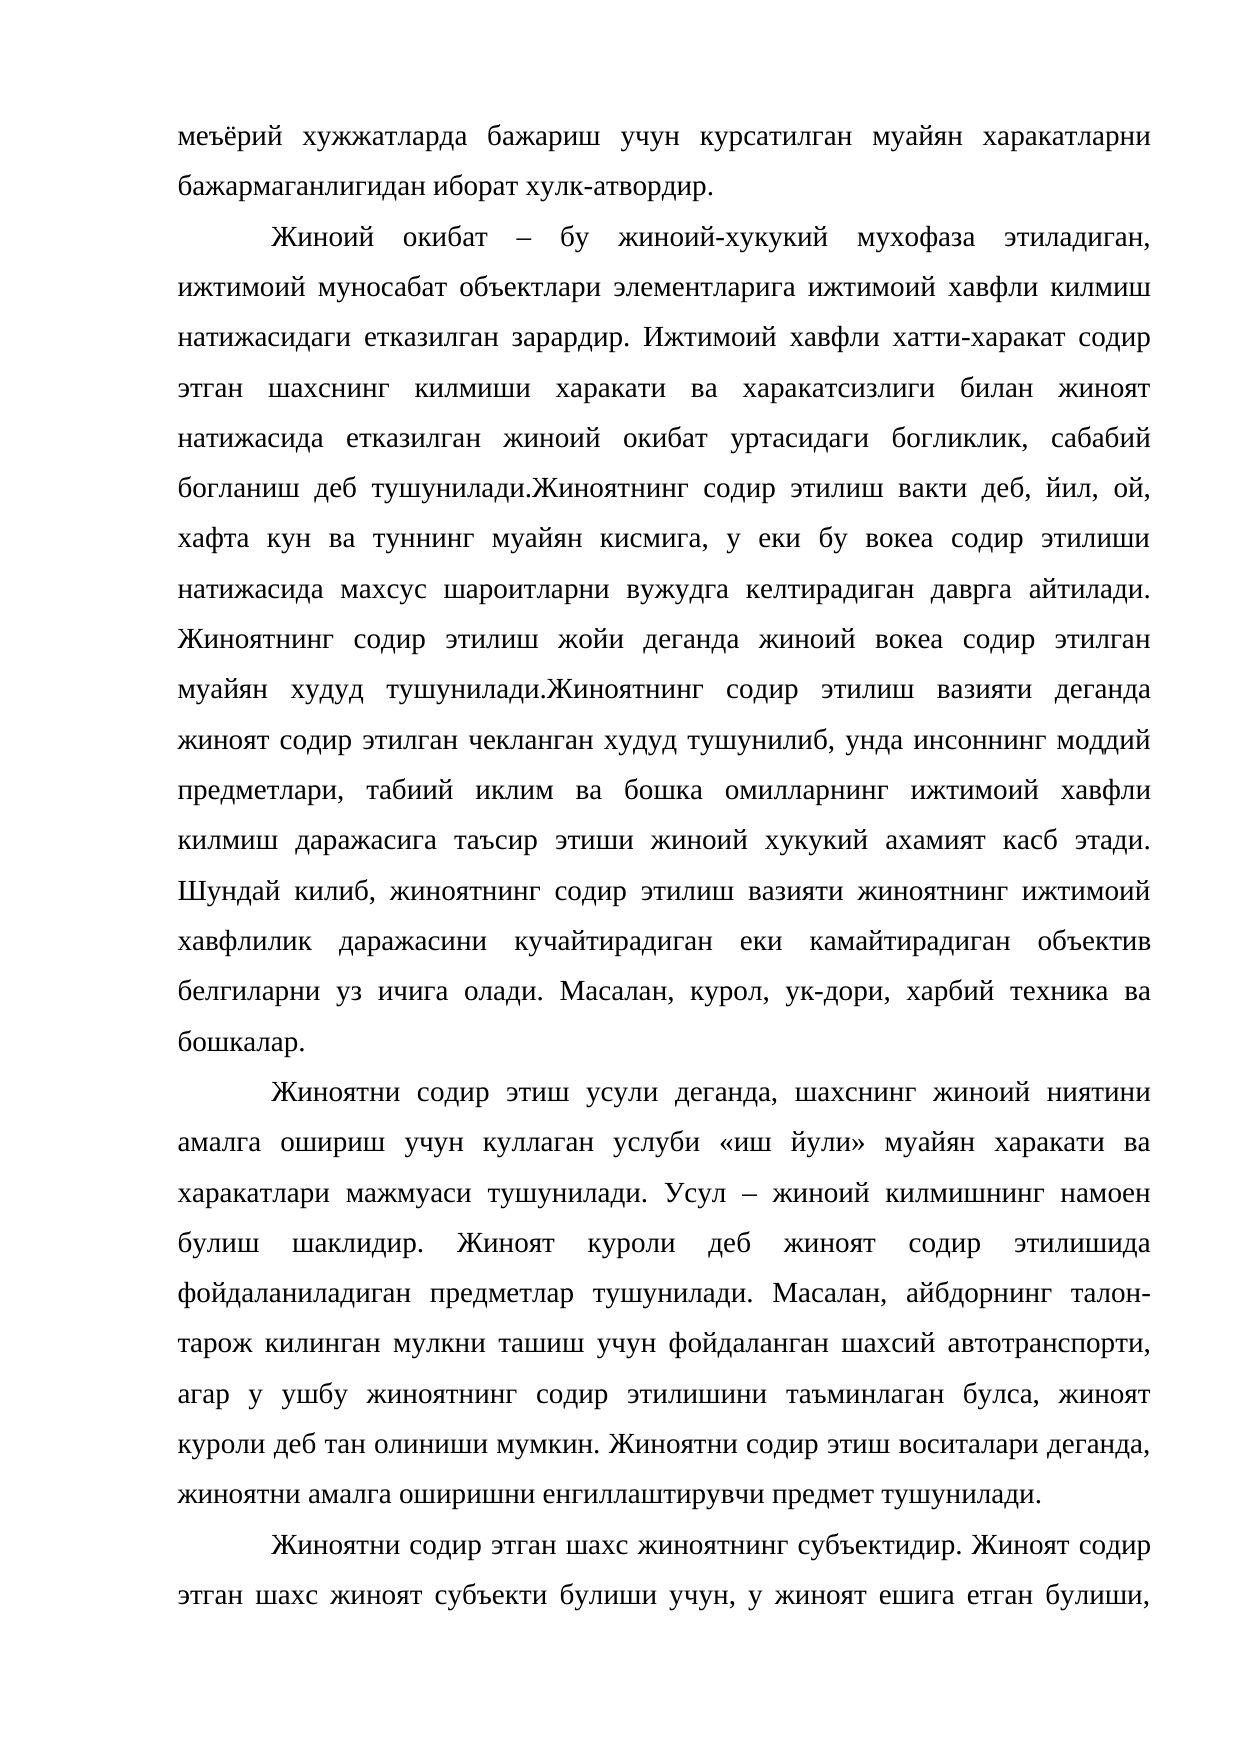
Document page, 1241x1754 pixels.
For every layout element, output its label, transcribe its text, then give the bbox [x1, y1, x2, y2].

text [177, 1527, 1152, 1611]
text Жиноятни содир этиш усули деганда, шахснинг жиноий ниятини амалга ошириш учун куллаган услуби «иш йули» муайян харакати ва харакатлари мажмуаси тушунилади. Усул – жиноий килмишнинг намоен булиш шаклидир. Жиноят куроли деб жиноят содир этилишида фойдаланиладиган предметлар тушунилади. Масалан, айбдорнинг талон-тарож килинган мулкни ташиш учун фойдаланган шахсий автотранспорти, агар у ушбу жиноятнинг содир этилишини таъминлаган булса, жиноят куроли деб тан олиниши мумкин. Жиноятни содир этиш воситалари деганда, жиноятни амалга оширишни енгиллаштирувчи предмет тушунилади. [177, 1074, 1152, 1510]
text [177, 118, 1152, 202]
text Жиноий окибат – бу жиноий-хукукий мухофаза этиладиган, ижтимоий муносабат объектлари элементларига ижтимоий хавфли килмиш натижасидаги етказилган зарардир. Ижтимоий хавфли хатти-харакат содир этган шахснинг килмиши харакати ва харакатсизлиги билан жиноят натижасида етказилган жиноий окибат уртасидаги богликлик, сабабий богланиш деб тушунилади.Жиноятнинг содир этилиш вакти деб, йил, ой, хафта кун ва туннинг муайян кисмига, у еки бу вокеа содир этилиши натижасида махсус шароитларни вужудга келтирадиган даврга айтилади. Жиноятнинг содир этилиш жойи деганда жиноий вокеа содир этилган муайян худуд тушунилади.Жиноятнинг содир этилиш вазияти деганда жиноят содир этилган чекланган худуд тушунилиб, унда инсоннинг моддий предметлари, табиий иклим ва бошка омилларнинг ижтимоий хавфли килмиш даражасига таъсир этиши жиноий хукукий ахамият касб этади. Шундай килиб, жиноятнинг содир этилиш вазияти жиноятнинг ижтимоий хавфлилик даражасини кучайтирадиган еки камайтирадиган объектив белгиларни уз ичига олади. Масалан, курол, ук-дори, харбий техника ва бошкалар. [177, 219, 1152, 1057]
